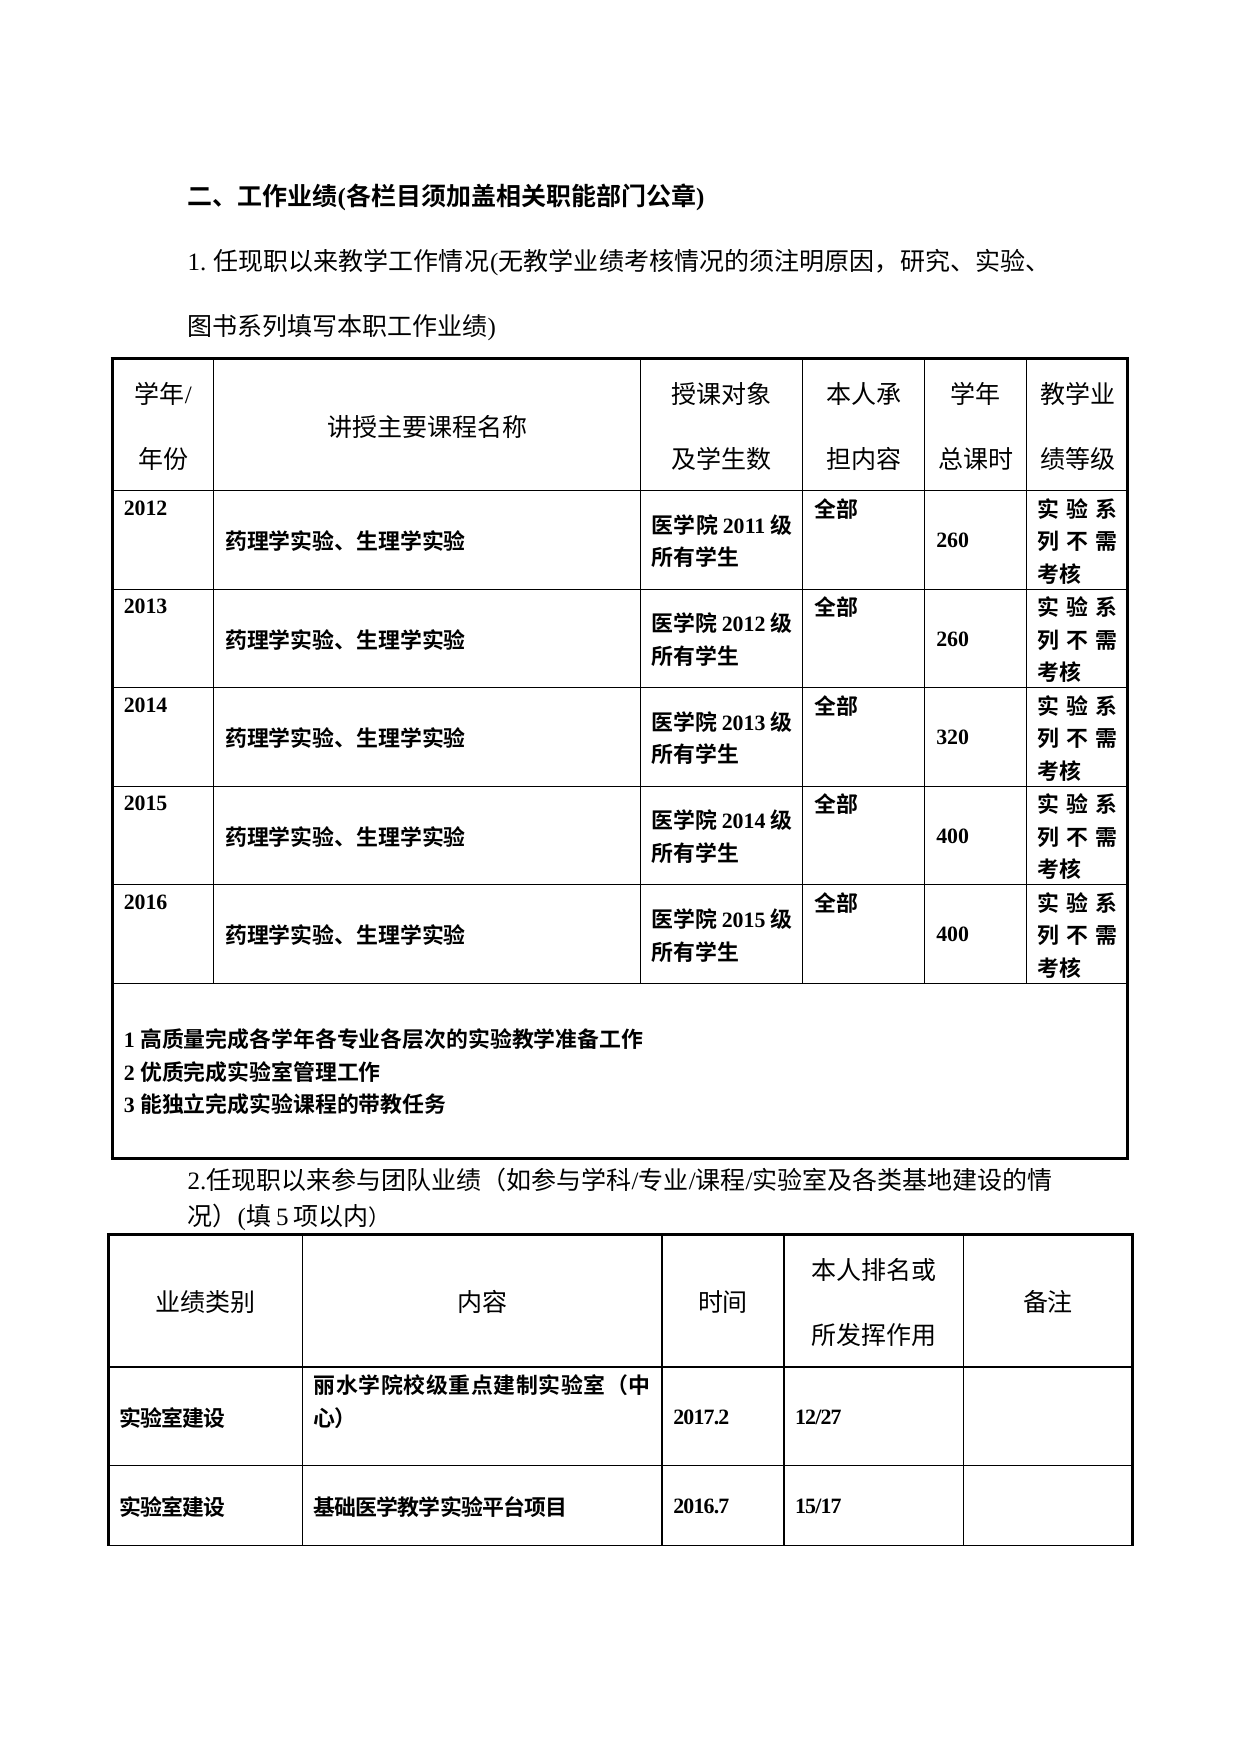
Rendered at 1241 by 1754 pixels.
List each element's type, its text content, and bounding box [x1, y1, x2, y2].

table_cell 药理学实验、生理学实验 [214, 590, 640, 687]
table_cell 实验系列不需考核 [1027, 688, 1126, 786]
table_cell 医学院2014级所有学生 [641, 787, 802, 884]
table_cell [964, 1368, 1131, 1465]
table_cell 医学院2012级所有学生 [641, 590, 802, 687]
table_header 内容 [303, 1236, 661, 1366]
table_cell 1 高质量完成各学年各专业各层次的实验教学准备工作 2 优质完成实验室管理工作 3 能独立完成实验课程的带教任务 [114, 984, 1126, 1157]
table_cell 药理学实验、生理学实验 [214, 688, 640, 786]
table_cell 实验系列不需考核 [1027, 885, 1126, 983]
table_cell 实验系列不需考核 [1027, 491, 1126, 589]
table_cell 2016 [114, 885, 213, 983]
table_header 业绩类别 [110, 1236, 302, 1366]
table_cell 全部 [803, 590, 924, 687]
table_header 本人承 担内容 [803, 360, 924, 490]
table_cell 实验室建设 [110, 1368, 302, 1465]
table_cell 实验系列不需考核 [1027, 787, 1126, 884]
table_cell 2012 [114, 491, 213, 589]
table_cell 260 [925, 590, 1026, 687]
table_header 讲授主要课程名称 [214, 360, 640, 490]
table_cell 基础医学教学实验平台项目 [303, 1466, 661, 1545]
table_cell 2017.2 [663, 1368, 783, 1465]
table_header 学年/年份 [114, 360, 213, 490]
table_cell 全部 [803, 885, 924, 983]
table_cell 全部 [803, 491, 924, 589]
table_cell 2014 [114, 688, 213, 786]
table_cell 400 [925, 787, 1026, 884]
table_cell 医学院2013级所有学生 [641, 688, 802, 786]
table_cell 丽水学院校级重点建制实验室（中心） [303, 1368, 661, 1465]
table_cell 260 [925, 491, 1026, 589]
table_cell 全部 [803, 787, 924, 884]
table_cell 医学院2011级所有学生 [641, 491, 802, 589]
table_cell 实验室建设 [110, 1466, 302, 1545]
table_header 教学业 绩等级 [1027, 360, 1126, 490]
table_header 备注 [964, 1236, 1131, 1366]
table_header 时间 [663, 1236, 783, 1366]
table_header 授课对象 及学生数 [641, 360, 802, 490]
table_cell 2015 [114, 787, 213, 884]
table_cell 药理学实验、生理学实验 [214, 491, 640, 589]
table_header 本人排名或 所发挥作用 [785, 1236, 963, 1366]
table_cell [964, 1466, 1131, 1545]
table_cell 药理学实验、生理学实验 [214, 787, 640, 884]
text 二、工作业绩(各栏目须加盖相关职能部门公章) [187, 162, 1053, 227]
table_header 学年 总课时 [925, 360, 1026, 490]
table_cell 药理学实验、生理学实验 [214, 885, 640, 983]
table_cell 实验系列不需考核 [1027, 590, 1126, 687]
table_cell 2013 [114, 590, 213, 687]
table_cell 医学院2015级所有学生 [641, 885, 802, 983]
text 1. 任现职以来教学工作情况(无教学业绩考核情况的须注明原因，研究、实验、图书系列填写本职工作业绩) [187, 227, 1053, 357]
table_cell 400 [925, 885, 1026, 983]
table_cell 320 [925, 688, 1026, 786]
table_cell 12/27 [785, 1368, 963, 1465]
table_cell 15/17 [785, 1466, 963, 1545]
table_cell 2016.7 [663, 1466, 783, 1545]
table_cell 全部 [803, 688, 924, 786]
text 2.任现职以来参与团队业绩（如参与学科/专业/课程/实验室及各类基地建设的情况）(填5项以内） [187, 1160, 1053, 1233]
